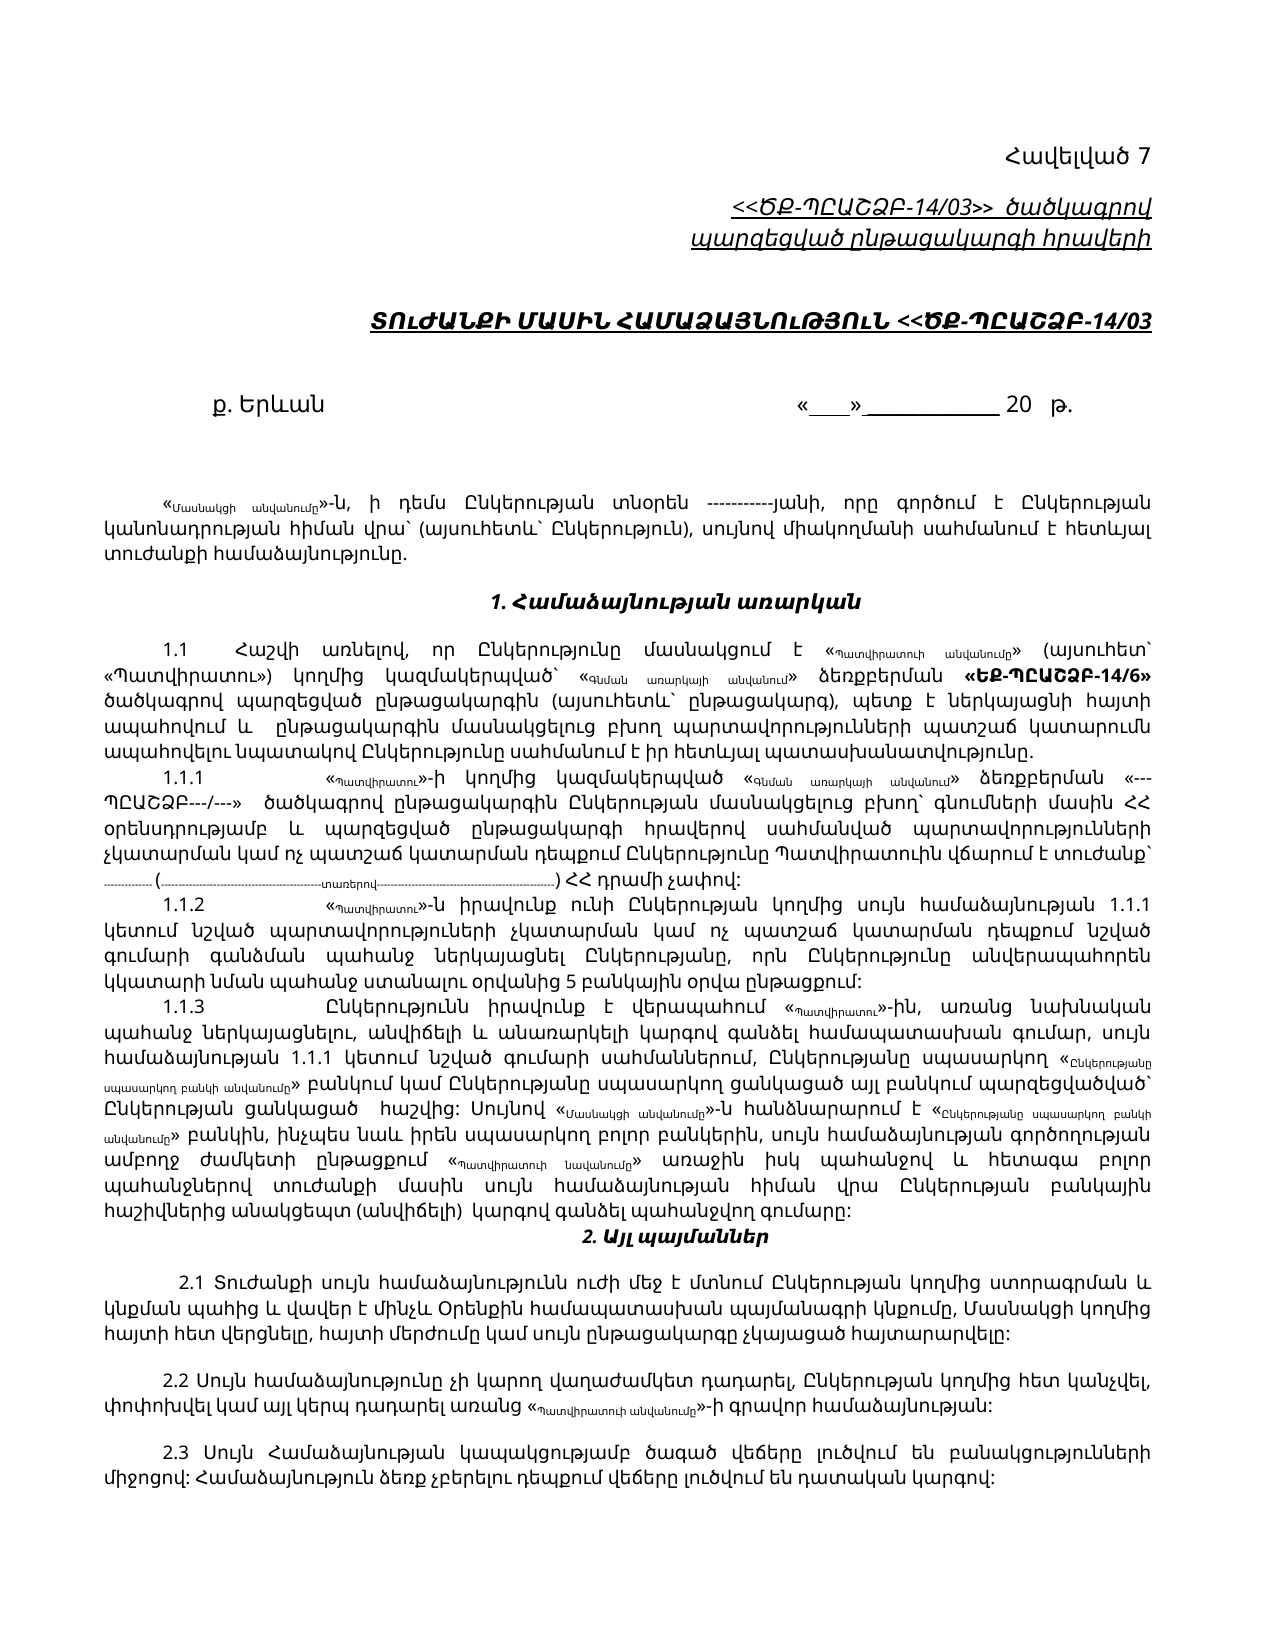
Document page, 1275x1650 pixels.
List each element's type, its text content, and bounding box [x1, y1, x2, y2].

list «Պատվիրատու»-ն իրավունք ունի Ընկերության կողմից սույն համաձայնության 1.1.1 կետում նշված պարտավորություների չկատարման կամ ոչ պատշաճ կատարման դեպքում նշված գումարի գանձման պահանջ ներկայացնել Ընկերությանը, որն Ընկերությունը անվերապահորեն կկատարի նման պահանջ ստանալու օրվանից 5 բանկային օրվա ընթացքում: [103, 892, 1152, 994]
text 2.3 Սույն Համաձայնության կապակցությամբ ծագած վեճերը լուծվում են բանակցությունների միջոցով: Համաձայնություն ձեռք չբերելու դեպքում վեճերը լուծվում են դատական կարգով: [103, 1439, 1152, 1490]
text <<ԾՔ-ՊԸԱՇՁԲ-14/03>> ծածկագրով [103, 190, 1152, 222]
text 2. Այլ պայմաններ [141, 1223, 1152, 1249]
text 2.2 Սույն համաձայնությունը չի կարող վաղաժամկետ դադարել, Ընկերության կողմից հետ կանչվել, փոփոխվել կամ այլ կերպ դադարել առանց «Պատվիրատուի անվանումը»-ի գրավոր համաձայնության: [103, 1367, 1152, 1418]
text ՏՈւԺԱՆՔԻ ՄԱՍԻՆ ՀԱՄԱՁԱՅՆՈւԹՅՈւՆ <<ԾՔ-ՊԸԱՇՁԲ-14/03 [103, 305, 1152, 336]
text պարզեցված ընթացակարգի հրավերի [103, 222, 1152, 253]
text «Մասնակցի անվանումը»-ն, ի դեմս Ընկերության տնօրեն -----------յանի, որը գործում է Ընկերության կանոնադրության հիման վրա` (այսուհետև` Ընկերություն), սույնով միակողմանի սահմանում է հետևյալ տուժանքի համաձայնությունը. [103, 490, 1152, 566]
text 2.1 Տուժանքի սույն համաձայնությունն ուժի մեջ է մտնում Ընկերության կողմից ստորագրման և կնքման պահից և վավեր է մինչև Օրենքին համապատասխան պայմանագրի կնքումը, Մասնակցի կողմից հայտի հետ վերցնելը, հայտի մերժումը կամ սույն ընթացակարգը չկայացած հայտարարվելը: [103, 1270, 1152, 1346]
list Ընկերությունն իրավունք է վերապահում «Պատվիրատու»-ին, առանց նախնական պահանջ ներկայացնելու, անվիճելի և անառարկելի կարգով գանձել համապատասխան գումար, սույն համաձայնության 1.1.1 կետում նշված գումարի սահմաններում, Ընկերությանը սպասարկող «Ընկերությանը սպասարկող բանկի անվանումը» բանկում կամ Ընկերությանը սպասարկող ցանկացած այլ բանկում պարզեցվածված` Ընկերության ցանկացած հաշվից: Սույնով «Մասնակցի անվանումը»-ն հանձնարարում է «Ընկերությանը սպասարկող բանկի անվանումը» բանկին, ինչպես նաև իրեն սպասարկող բոլոր բանկերին, սույն համաձայնության գործողության ամբողջ ժամկետի ընթացքում «Պատվիրատուի նավանումը» առաջին իսկ պահանջով և հետագա բոլոր պահանջներով տուժանքի մասին սույն համաձայնության հիման վրա Ընկերության բանկային հաշիվներից անակցեպտ (անվիճելի) կարգով գանձել պահանջվող գումարը: [103, 994, 1152, 1223]
list «Պատվիրատու»-ի կողմից կազմակերպված «Գնման առարկայի անվանում» ձեռքբերման «---ՊԸԱՇՁԲ---/---» ծածկագրով ընթացակարգին Ընկերության մասնակցելուց բխող` գնումների մասին ՀՀ օրենսդրությամբ և պարզեցված ընթացակարգի հրավերով սահմանված պարտավորությունների չկատարման կամ ոչ պատշաճ կատարման դեպքում Ընկերությունը Պատվիրատուին վճարում է տուժանք` -------------- (----------------------------------------------տառերով---------------------------------------------------) ՀՀ դրամի չափով: [103, 764, 1152, 892]
text 1. Համաձայնության առարկան [141, 587, 1152, 616]
text Հավելված 7 [103, 143, 1152, 169]
list Հաշվի առնելով, որ Ընկերությունը մասնակցում է «Պատվիրատուի անվանումը» (այսուհետ` «Պատվիրատու») կողմից կազմակերպված` «Գնման առարկայի անվանում» ձեռքբերման «ԵՔ-ՊԸԱՇՁԲ-14/6» ծածկագրով պարզեցված ընթացակարգին (այսուհետև` ընթացակարգ), պետք է ներկայացնի հայտի ապահովում և ընթացակարգին մասնակցելուց բխող պարտավորությունների պատշաճ կատարումն ապահովելու նպատակով Ընկերությունը սահմանում է իր հետևյալ պատասխանատվությունը. [103, 636, 1152, 764]
text ք. Երևան « » _____________ 20 թ. [103, 388, 1152, 419]
